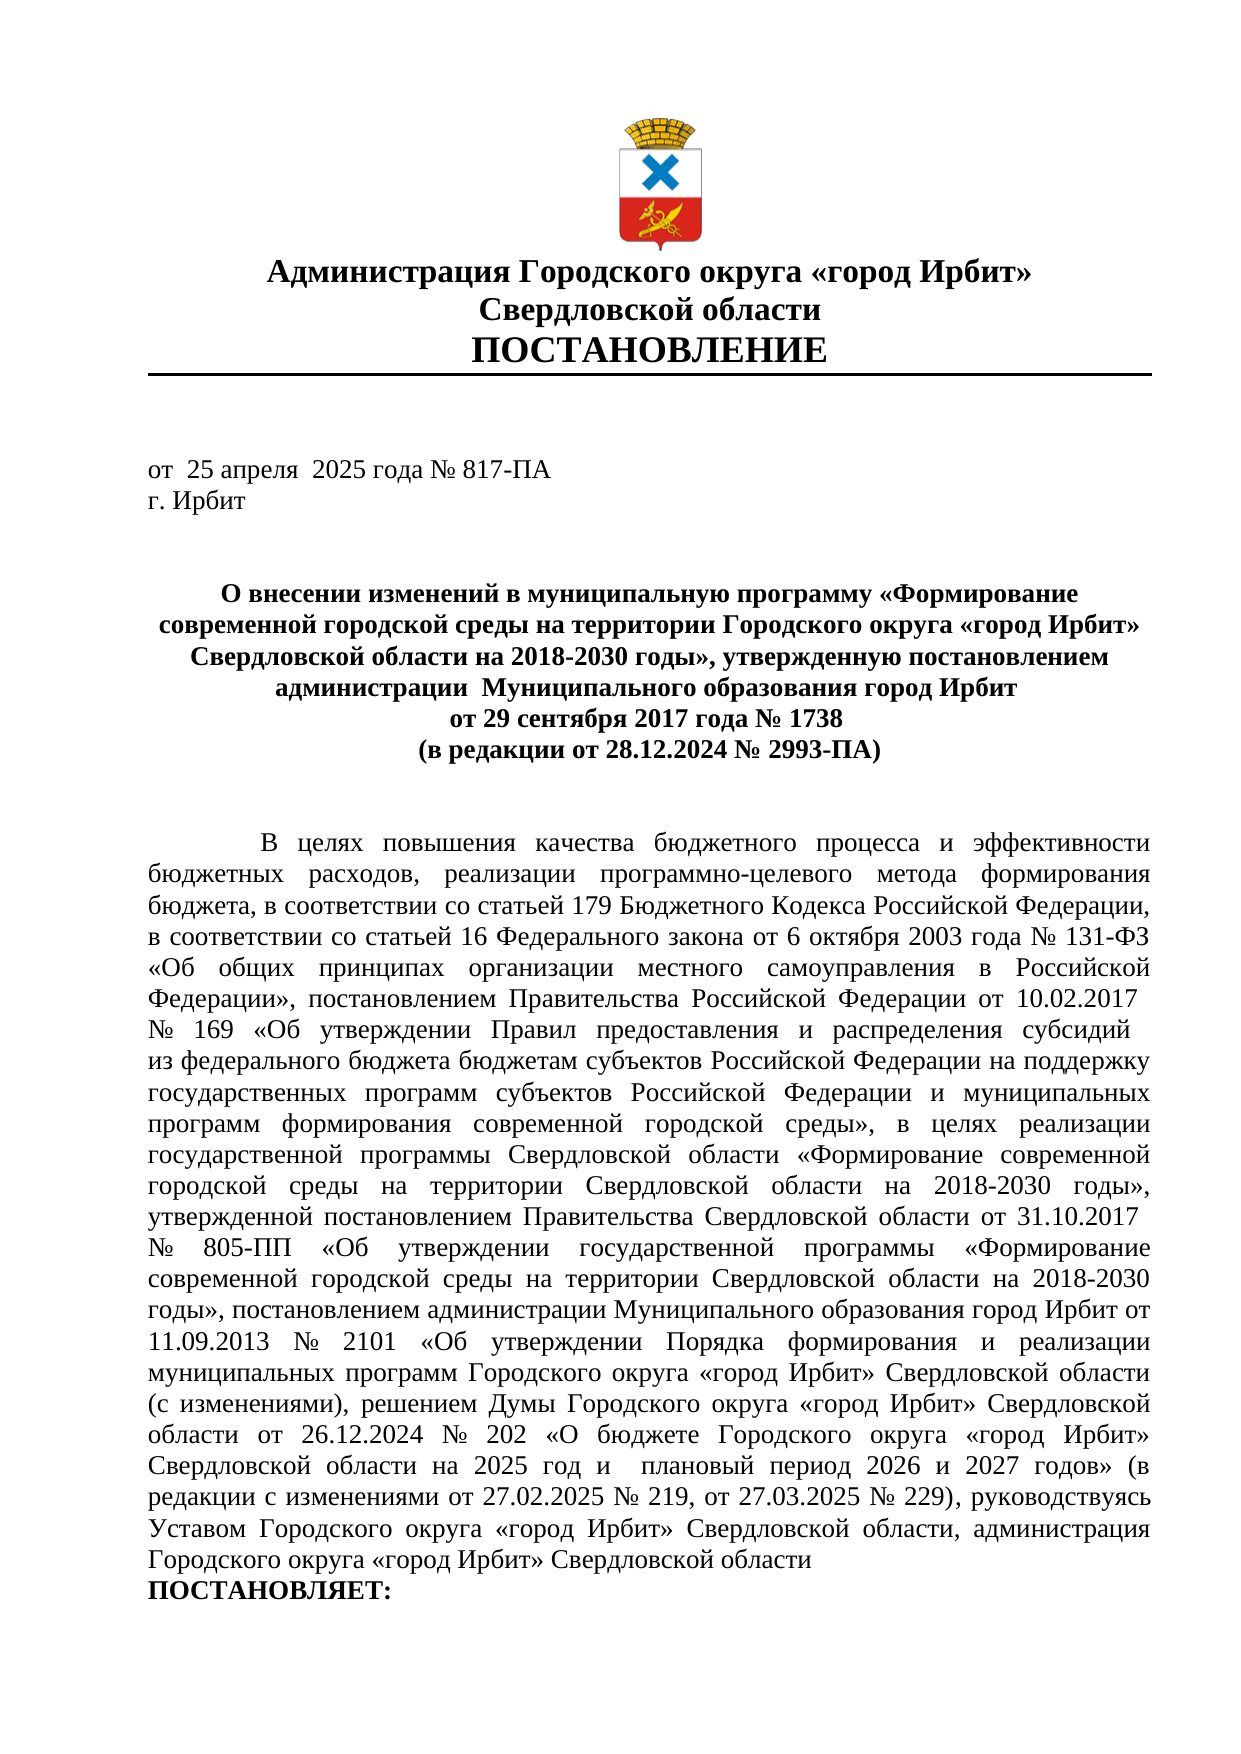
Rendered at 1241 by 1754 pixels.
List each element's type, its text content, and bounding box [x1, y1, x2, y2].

text Свердловской области [148, 289, 1152, 328]
picture [619, 118, 702, 251]
text г. Ирбит [148, 484, 1152, 515]
text Администрация Городского округа «город Ирбит» [148, 251, 1152, 289]
text от 25 апреля 2025 года № 817-ПА [148, 453, 1152, 484]
text ПОСТАНОВЛЕНИЕ [148, 328, 1152, 373]
text В целях повышения качества бюджетного процесса и эффективности бюджетных расходов, реализации программно-целевого метода формирования бюджета, в соответствии со статьей 179 Бюджетного Кодекса Российской Федерации, в соответствии со статьей 16 Федерального закона от 6 октября 2003 года № 131-ФЗ «Об общих принципах организации местного самоуправления в Российской Федерации», постановлением Правительства Российской Федерации от 10.02.2017 № 169 «Об утверждении Правил предоставления и распределения субсидий из федерального бюджета бюджетам субъектов Российской Федерации на поддержку государственных программ субъектов Российской Федерации и муниципальных программ формирования современной городской среды», в целях реализации государственной программы Свердловской области «Формирование современной городской среды на территории Свердловской области на 2018-2030 годы», утвержденной постановлением Правительства Свердловской области от 31.10.2017 № 805-ПП «Об утверждении государственной программы «Формирование современной городской среды на территории Свердловской области на 2018-2030 годы», постановлением администрации Муниципального образования город Ирбит от 11.09.2013 № 2101 «Об утверждении Порядка формирования и реализации муниципальных программ Городского округа «город Ирбит» Свердловской области (с изменениями), решением Думы Городского округа «город Ирбит» Свердловской области от 26.12.2024 № 202 «О бюджете Городского округа «город Ирбит» Свердловской области на 2025 год и плановый период 2026 и 2027 годов» (в редакции с изменениями от 27.02.2025 № 219, от 27.03.2025 № 229), руководствуясь Уставом Городского округа «город Ирбит» Свердловской области, администрация Городского округа «город Ирбит» Свердловской области [148, 826, 1152, 1574]
text О внесении изменений в муниципальную программу «Формирование современной городской среды на территории Городского округа «город Ирбит» Свердловской области на 2018-2030 годы», утвержденную постановлением администрации Муниципального образования город Ирбит от 29 сентября 2017 года № 1738 (в редакции от 28.12.2024 № 2993-ПА) [148, 577, 1152, 764]
text ПОСТАНОВЛЯЕТ: [148, 1574, 1152, 1605]
